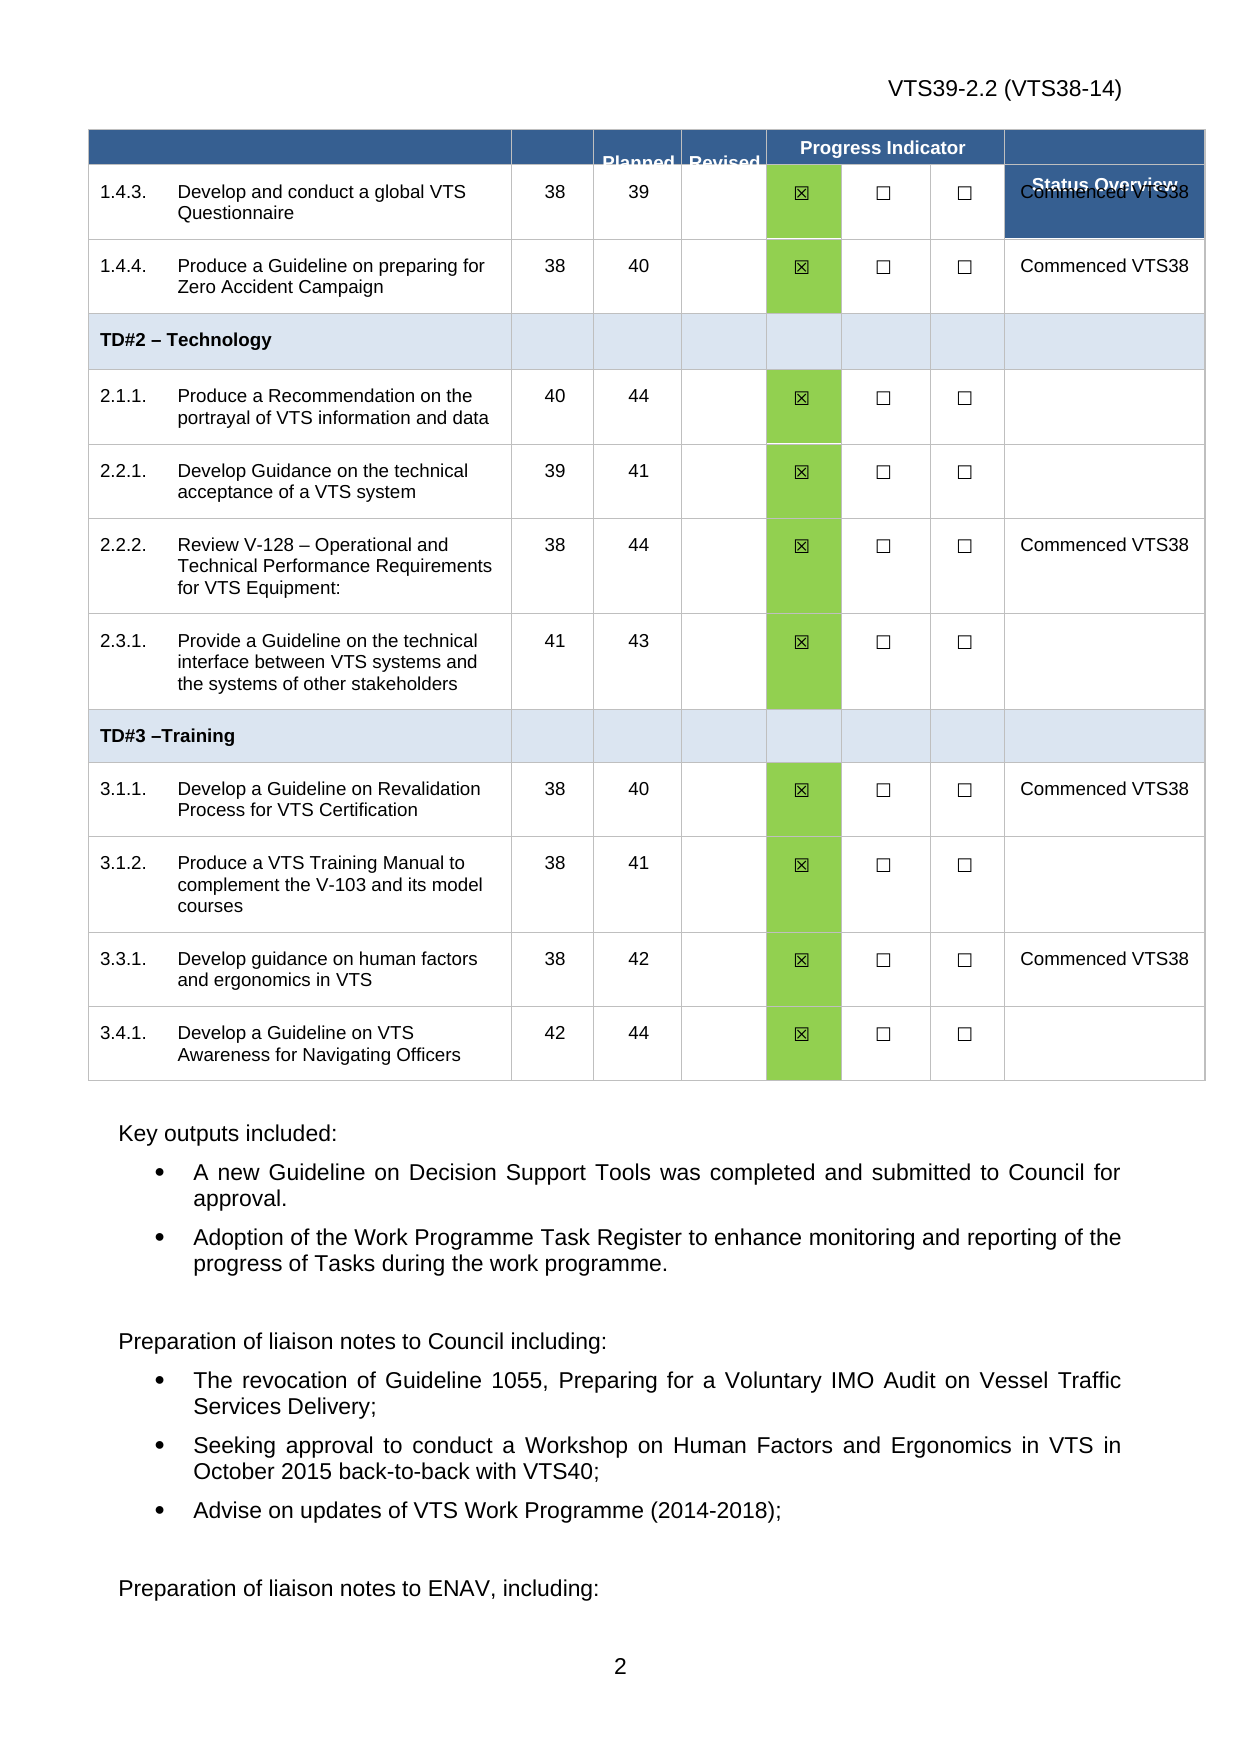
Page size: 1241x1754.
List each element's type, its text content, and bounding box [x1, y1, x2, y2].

table_cell [931, 710, 1004, 762]
table_cell [682, 933, 766, 1006]
table_cell [682, 710, 766, 762]
table_cell Commenced VTS38 [1005, 240, 1204, 313]
table_cell 3.1.2. Produce a VTS Training Manual to complement the V-103 and its model courses [89, 837, 511, 932]
table_cell 1.4.3. Develop and conduct a global VTS Questionnaire [89, 165, 511, 238]
table_cell 2.3.1. Provide a Guideline on the technical interface between VTS systems and the systems of other stakeholders [89, 614, 511, 709]
table_cell 3.1.1. Develop a Guideline on Revalidation Process for VTS Certification [89, 763, 511, 836]
table_cell [931, 314, 1004, 369]
list The revocation of Guideline 1055, Preparing for a Voluntary IMO Audit on Vessel Traffic Services Delivery; [156, 1367, 1122, 1419]
table_cell [682, 314, 766, 369]
table_cell 2.1.1. Produce a Recommendation on the portrayal of VTS information and data [89, 370, 511, 443]
table_header Revised End Session [682, 130, 766, 164]
table_cell [594, 710, 681, 762]
list Adoption of the Work Programme Task Register to enhance monitoring and reporting of the progress of Tasks during the work programme. [156, 1224, 1122, 1277]
table_cell [1005, 1007, 1204, 1080]
table_cell [512, 710, 593, 762]
table_cell 2.2.1. Develop Guidance on the technical acceptance of a VTS system [89, 445, 511, 518]
table_cell 38 [512, 519, 593, 613]
table_cell [512, 314, 593, 369]
table_cell [682, 445, 766, 518]
table_cell TD#2 – Technology [89, 314, 511, 369]
table_cell [1005, 370, 1204, 443]
table_cell [682, 614, 766, 709]
table_cell 39 [594, 165, 681, 238]
table_cell [682, 837, 766, 932]
table_header Planned End Session [594, 130, 681, 164]
table_header Progress Indicator [767, 130, 1004, 164]
text Preparation of liaison notes to Council including: [118, 1328, 1122, 1354]
table_cell 40 [512, 370, 593, 443]
table_cell 38 [512, 240, 593, 313]
table_cell [767, 314, 841, 369]
table_cell [767, 710, 841, 762]
table_cell 38 [512, 763, 593, 836]
table_cell [682, 1007, 766, 1080]
table_header Start Session [512, 130, 593, 164]
table_cell [682, 165, 766, 238]
table_cell 2.2.2. Review V-128 – Operational and Technical Performance Requirements for VTS Equipment: [89, 519, 511, 613]
table_cell 44 [594, 1007, 681, 1080]
table_cell 41 [512, 614, 593, 709]
table_cell [1005, 710, 1204, 762]
table_cell [594, 314, 681, 369]
table_cell 38 [512, 933, 593, 1006]
table_cell [682, 519, 766, 613]
table_cell [682, 370, 766, 443]
table_cell 41 [594, 837, 681, 932]
list A new Guideline on Decision Support Tools was completed and submitted to Council for approval. [156, 1159, 1122, 1211]
list Seeking approval to conduct a Workshop on Human Factors and Ergonomics in VTS in October 2015 back-to-back with VTS40; [156, 1432, 1122, 1485]
table_cell [1005, 314, 1204, 369]
table_cell 41 [594, 445, 681, 518]
list Advise on updates of VTS Work Programme (2014-2018); [156, 1497, 1122, 1523]
table_header Status Overview [1005, 130, 1204, 164]
text Key outputs included: [118, 1120, 1122, 1146]
table_cell Commenced VTS38 [1005, 165, 1204, 238]
table_cell 38 [512, 837, 593, 932]
table_cell 38 [512, 165, 593, 238]
table_cell 40 [594, 763, 681, 836]
table_cell [1005, 445, 1204, 518]
table_cell [842, 314, 930, 369]
text Preparation of liaison notes to ENAV, including: [118, 1575, 1122, 1601]
table_cell [682, 763, 766, 836]
table_cell 3.4.1. Develop a Guideline on VTS Awareness for Navigating Officers [89, 1007, 511, 1080]
table_cell 1.4.4. Produce a Guideline on preparing for Zero Accident Campaign [89, 240, 511, 313]
table_cell 44 [594, 370, 681, 443]
table_cell [1005, 614, 1204, 709]
table_cell Commenced VTS38 [1005, 763, 1204, 836]
table_header Task [89, 130, 511, 164]
table_cell 44 [594, 519, 681, 613]
table_cell [1005, 837, 1204, 932]
table_cell TD#3 –Training [89, 710, 511, 762]
table_cell Commenced VTS38 [1005, 519, 1204, 613]
table_cell [682, 240, 766, 313]
table_cell 3.3.1. Develop guidance on human factors and ergonomics in VTS [89, 933, 511, 1006]
table_cell [842, 710, 930, 762]
table_cell 42 [512, 1007, 593, 1080]
table_cell 43 [594, 614, 681, 709]
table_cell 39 [512, 445, 593, 518]
table_cell 42 [594, 933, 681, 1006]
table_cell Commenced VTS38 [1005, 933, 1204, 1006]
table_cell 40 [594, 240, 681, 313]
